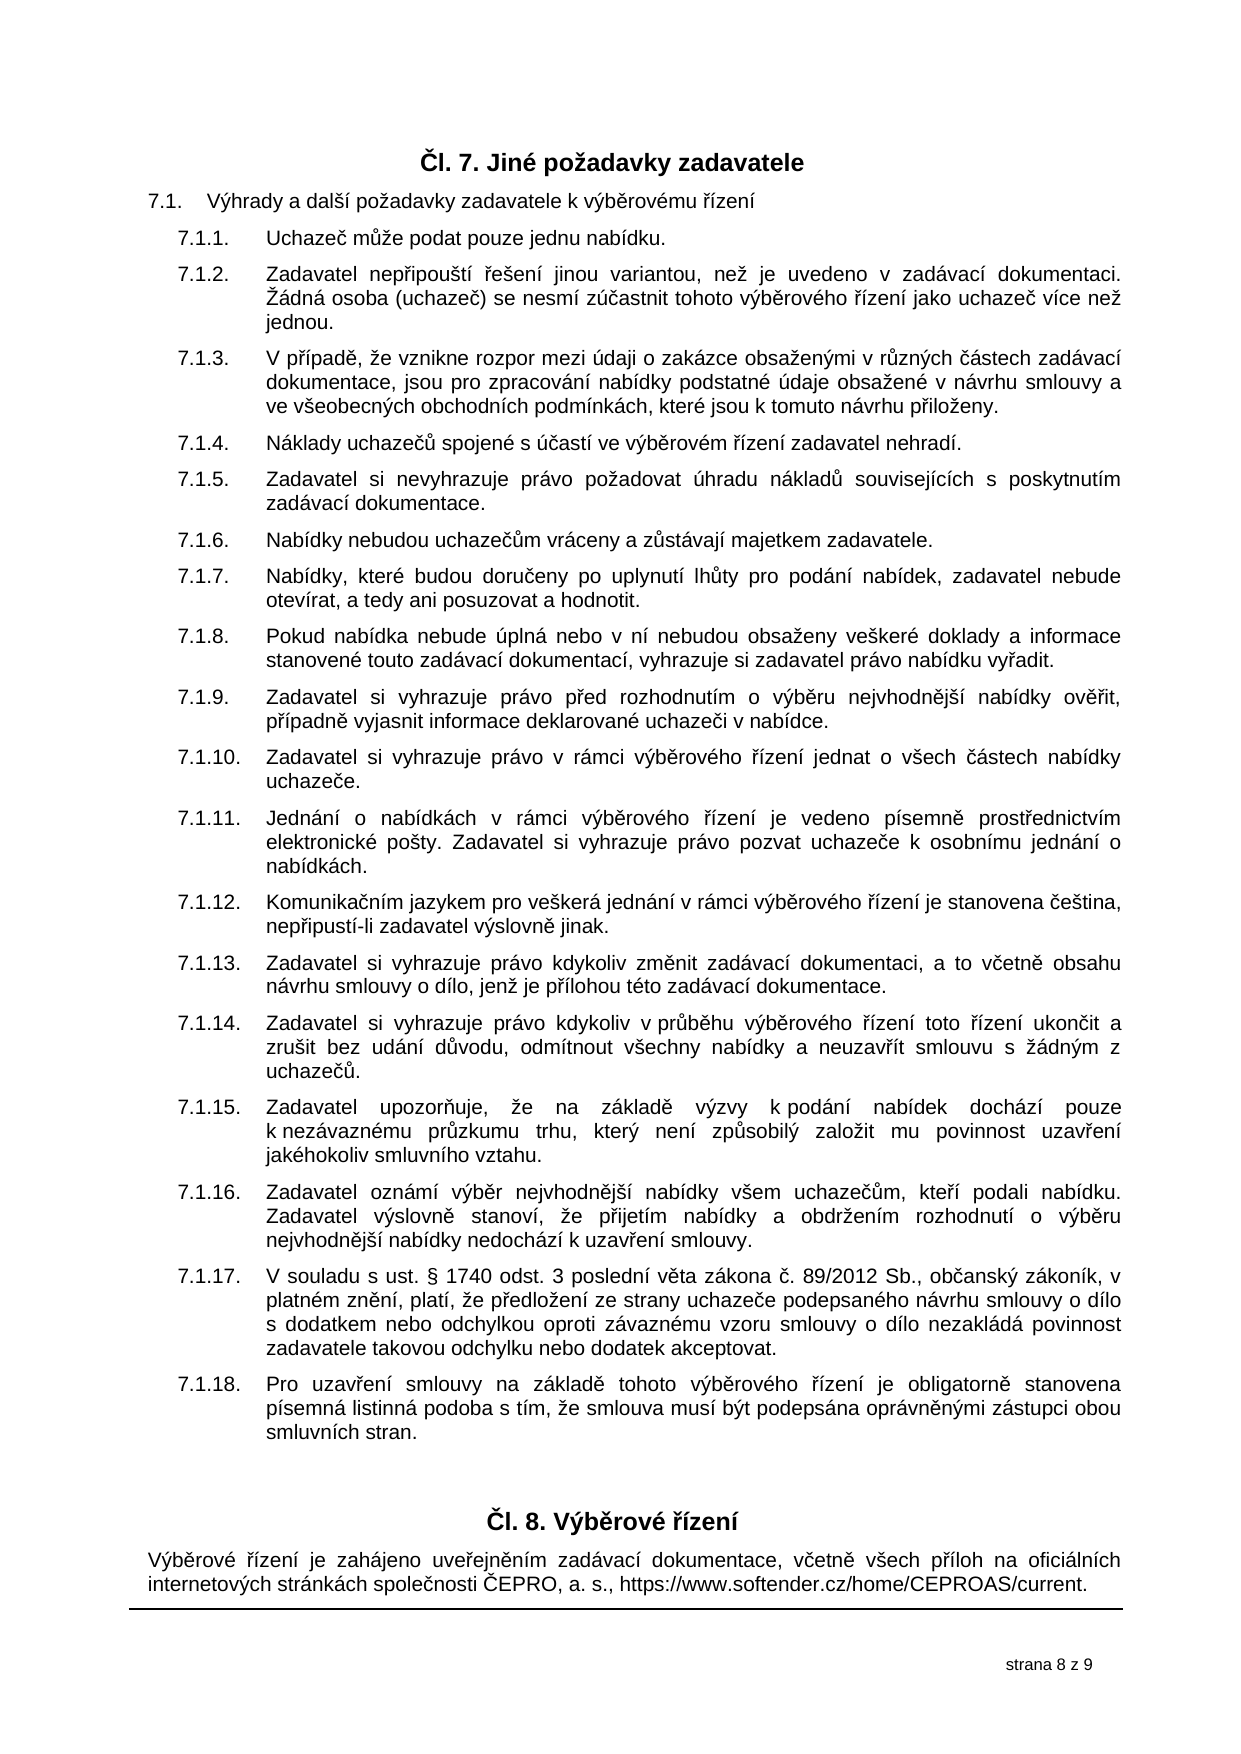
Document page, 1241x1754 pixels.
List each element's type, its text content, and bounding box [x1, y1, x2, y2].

text Pokud nabídka nebude úplná nebo v ní nebudou obsaženy veškeré doklady a informace stanovené touto zadávací dokumentací, vyhrazuje si zadavatel právo nabídku vyřadit. [177, 624, 1122, 672]
text Komunikačním jazykem pro veškerá jednání v rámci výběrového řízení je stanovena čeština, nepřipustí-li zadavatel výslovně jinak. [177, 890, 1122, 938]
text Výběrové řízení je zahájeno uveřejněním zadávací dokumentace, včetně všech příloh na oficiálních internetových stránkách společnosti ČEPRO, a. s., https://www.softender.cz/home/CEPROAS/current. [148, 1548, 1122, 1596]
text V souladu s ust. § 1740 odst. 3 poslední věta zákona č. 89/2012 Sb., občanský zákoník, v platném znění, platí, že předložení ze strany uchazeče podepsaného návrhu smlouvy o dílo s dodatkem nebo odchylkou oproti závaznému vzoru smlouvy o dílo nezakládá povinnost zadavatele takovou odchylku nebo dodatek akceptovat. [177, 1264, 1122, 1360]
text Uchazeč může podat pouze jednu nabídku. [177, 225, 1122, 249]
text Výhrady a další požadavky zadavatele k výběrovému řízení [148, 189, 1122, 213]
text Jednání o nabídkách v rámci výběrového řízení je vedeno písemně prostřednictvím elektronické pošty. Zadavatel si vyhrazuje právo pozvat uchazeče k osobnímu jednání o nabídkách. [177, 806, 1122, 877]
text Zadavatel si nevyhrazuje právo požadovat úhradu nákladů souvisejících s poskytnutím zadávací dokumentace. [177, 467, 1122, 515]
text Nabídky nebudou uchazečům vráceny a zůstávají majetkem zadavatele. [177, 527, 1122, 551]
text Zadavatel nepřipouští řešení jinou variantou, než je uvedeno v zadávací dokumentaci. Žádná osoba (uchazeč) se nesmí zúčastnit tohoto výběrového řízení jako uchazeč více než jednou. [177, 262, 1122, 334]
text Pro uzavření smlouvy na základě tohoto výběrového řízení je obligatorně stanovena písemná listinná podoba s tím, že smlouva musí být podepsána oprávněnými zástupci obou smluvních stran. [177, 1372, 1122, 1444]
text Zadavatel upozorňuje, že na základě výzvy k podání nabídek dochází pouze k nezávaznému průzkumu trhu, který není způsobilý založit mu povinnost uzavření jakéhokoliv smluvního vztahu. [177, 1095, 1122, 1167]
text Zadavatel si vyhrazuje právo v rámci výběrového řízení jednat o všech částech nabídky uchazeče. [177, 745, 1122, 793]
text Výběrové řízení [102, 1507, 1122, 1535]
text V případě, že vznikne rozpor mezi údaji o zakázce obsaženými v různých částech zadávací dokumentace, jsou pro zpracování nabídky podstatné údaje obsažené v návrhu smlouvy a ve všeobecných obchodních podmínkách, které jsou k tomuto návrhu přiloženy. [177, 346, 1122, 418]
text Náklady uchazečů spojené s účastí ve výběrovém řízení zadavatel nehradí. [177, 431, 1122, 454]
text Jiné požadavky zadavatele [102, 148, 1122, 176]
text Zadavatel si vyhrazuje právo kdykoliv změnit zadávací dokumentaci, a to včetně obsahu návrhu smlouvy o dílo, jenž je přílohou této zadávací dokumentace. [177, 950, 1122, 998]
text Nabídky, které budou doručeny po uplynutí lhůty pro podání nabídek, zadavatel nebude otevírat, a tedy ani posuzovat a hodnotit. [177, 564, 1122, 612]
text Zadavatel si vyhrazuje právo kdykoliv v průběhu výběrového řízení toto řízení ukončit a zrušit bez udání důvodu, odmítnout všechny nabídky a neuzavřít smlouvu s žádným z uchazečů. [177, 1011, 1122, 1083]
text Zadavatel oznámí výběr nejvhodnější nabídky všem uchazečům, kteří podali nabídku. Zadavatel výslovně stanoví, že přijetím nabídky a obdržením rozhodnutí o výběru nejvhodnější nabídky nedochází k uzavření smlouvy. [177, 1179, 1122, 1251]
text Zadavatel si vyhrazuje právo před rozhodnutím o výběru nejvhodnější nabídky ověřit, případně vyjasnit informace deklarované uchazeči v nabídce. [177, 685, 1122, 733]
